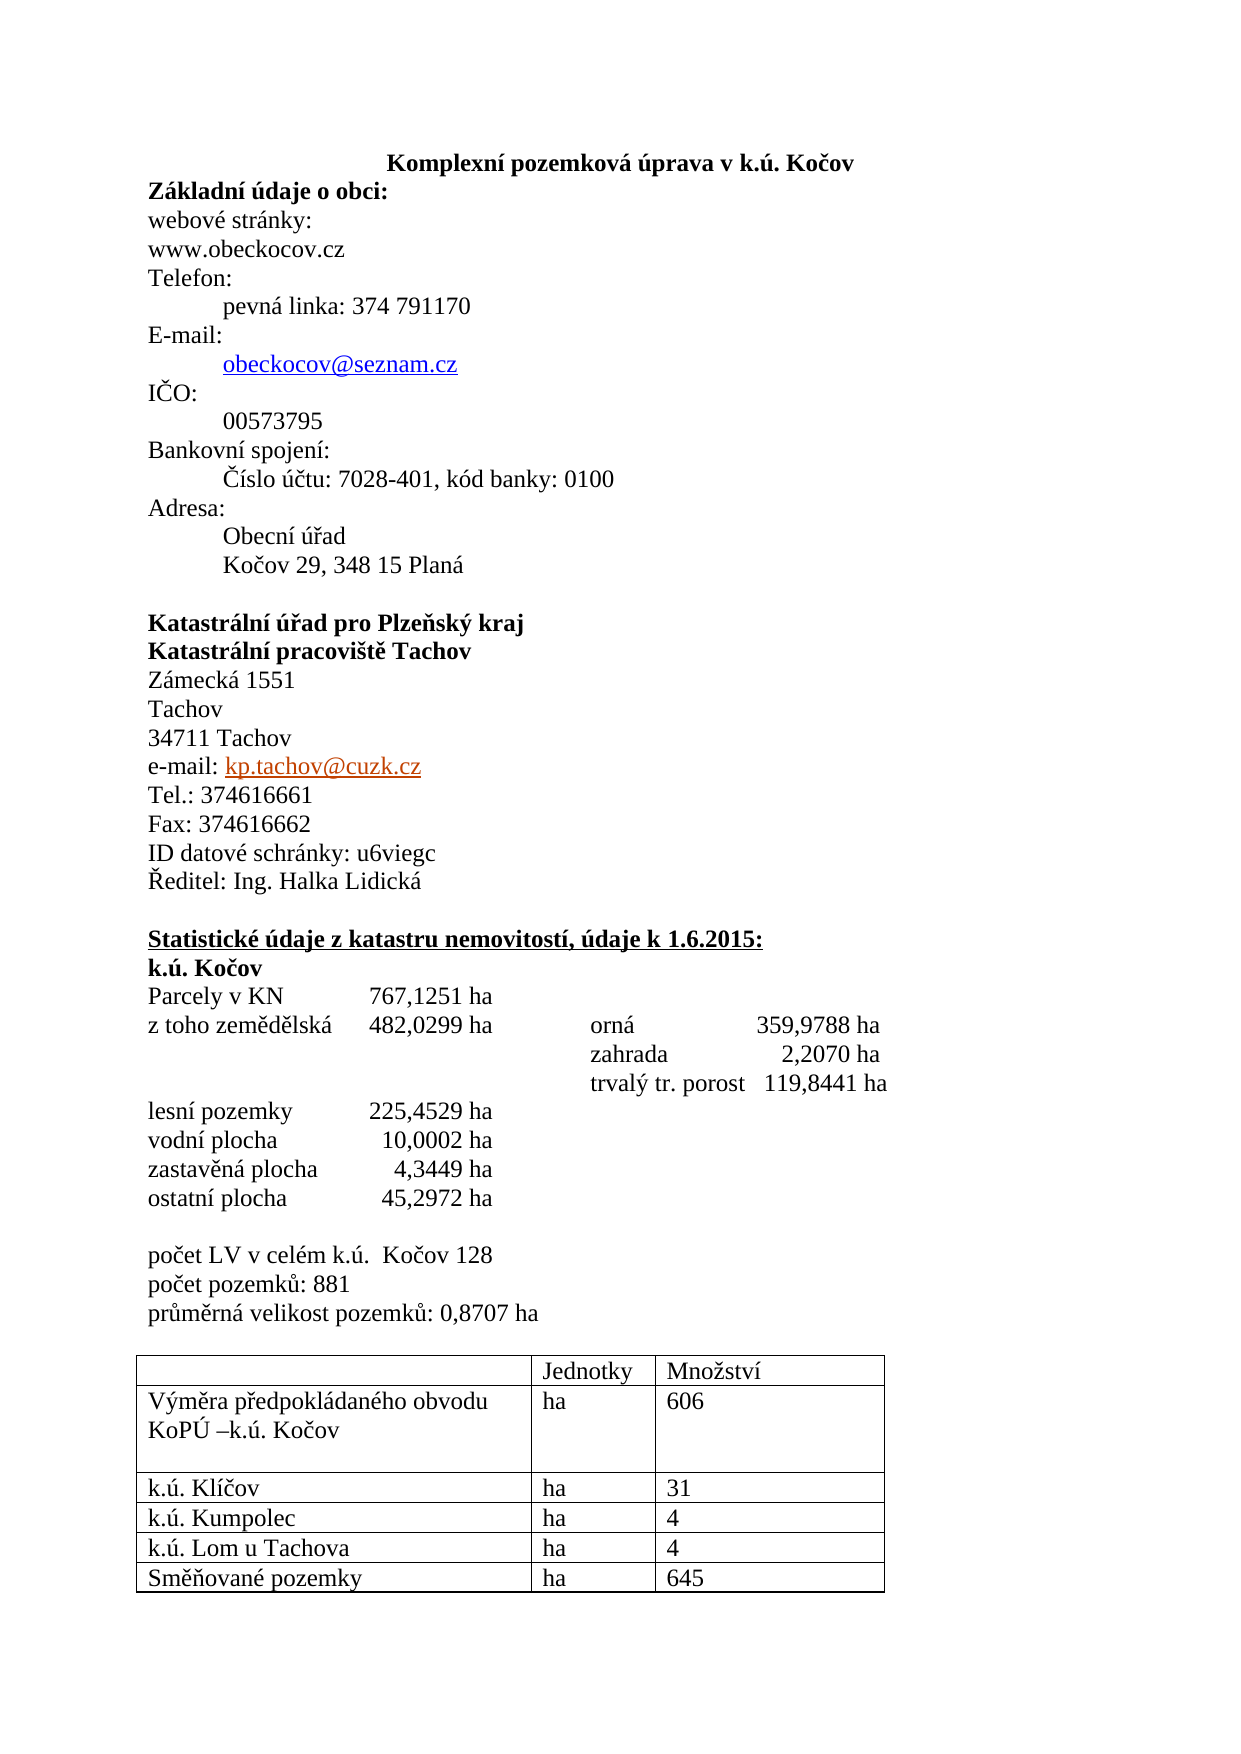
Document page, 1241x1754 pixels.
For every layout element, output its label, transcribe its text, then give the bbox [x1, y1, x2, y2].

text Katastrální pracoviště Tachov Zámecká 1551 Tachov 34711 Tachov e-mail: kp.tachov@cuzk.cz Tel.: 374616661 Fax: 374616662 ID datové schránky: u6viegc Ředitel: Ing. Halka Lidická [148, 636, 1093, 895]
table_cell k.ú. Klíčov [137, 1473, 531, 1502]
table_header Množství [656, 1356, 884, 1385]
text Obecní úřad [223, 521, 1093, 550]
table_cell ha [532, 1386, 655, 1472]
text IČO: [148, 378, 1093, 406]
table_cell ha [532, 1503, 655, 1532]
text pevná linka: 374 791170 [223, 291, 1093, 320]
text Číslo účtu: 7028-401, kód banky: 0100 [223, 464, 1093, 493]
text počet pozemků: 881 [148, 1269, 1093, 1298]
text obeckocov@seznam.cz [223, 349, 1093, 378]
text Parcely v KN 767,1251 ha [148, 981, 1093, 1010]
table_cell Výměra předpokládaného obvodu KoPÚ –k.ú. Kočov [137, 1386, 531, 1472]
text 00573795 [223, 406, 1093, 435]
table_header [137, 1356, 531, 1385]
text Adresa: [148, 493, 1093, 521]
text webové stránky: [148, 205, 1093, 234]
table_cell ha [532, 1473, 655, 1502]
text vodní plocha 10,0002 ha [148, 1125, 1093, 1154]
text počet LV v celém k.ú. Kočov 128 [148, 1240, 1093, 1269]
text Kočov 29, 348 15 Planá [223, 550, 1093, 579]
text Komplexní pozemková úprava v k.ú. Kočov [148, 148, 1093, 176]
table_cell ha [532, 1533, 655, 1562]
table_cell 645 [656, 1563, 884, 1591]
text lesní pozemky 225,4529 ha [148, 1096, 1093, 1125]
table_cell 606 [656, 1386, 884, 1472]
table_cell 4 [656, 1533, 884, 1562]
text ostatní plocha 45,2972 ha [148, 1183, 1093, 1211]
text zahrada 2,2070 ha [148, 1039, 1093, 1068]
text průměrná velikost pozemků: 0,8707 ha [148, 1298, 1093, 1326]
text Základní údaje o obci: [148, 176, 1093, 205]
table_cell 4 [656, 1503, 884, 1532]
table_cell Směňované pozemky [137, 1563, 531, 1591]
text z toho zemědělská 482,0299 ha orná 359,9788 ha [148, 1010, 1093, 1039]
text zastavěná plocha 4,3449 ha [148, 1154, 1093, 1183]
text www.obeckocov.cz [148, 234, 1093, 263]
text Katastrální úřad pro Plzeňský kraj [148, 608, 1093, 636]
table_cell ha [532, 1563, 655, 1591]
text Telefon: [148, 263, 1093, 291]
table_header Jednotky [532, 1356, 655, 1385]
table_cell k.ú. Lom u Tachova [137, 1533, 531, 1562]
text trvalý tr. porost 119,8441 ha [148, 1068, 1093, 1096]
table_cell 31 [656, 1473, 884, 1502]
text Bankovní spojení: [148, 435, 1093, 464]
table_cell k.ú. Kumpolec [137, 1503, 531, 1532]
text k.ú. Kočov [148, 953, 1093, 981]
text E-mail: [148, 320, 1093, 349]
text Statistické údaje z katastru nemovitostí, údaje k 1.6.2015: [148, 924, 1093, 953]
